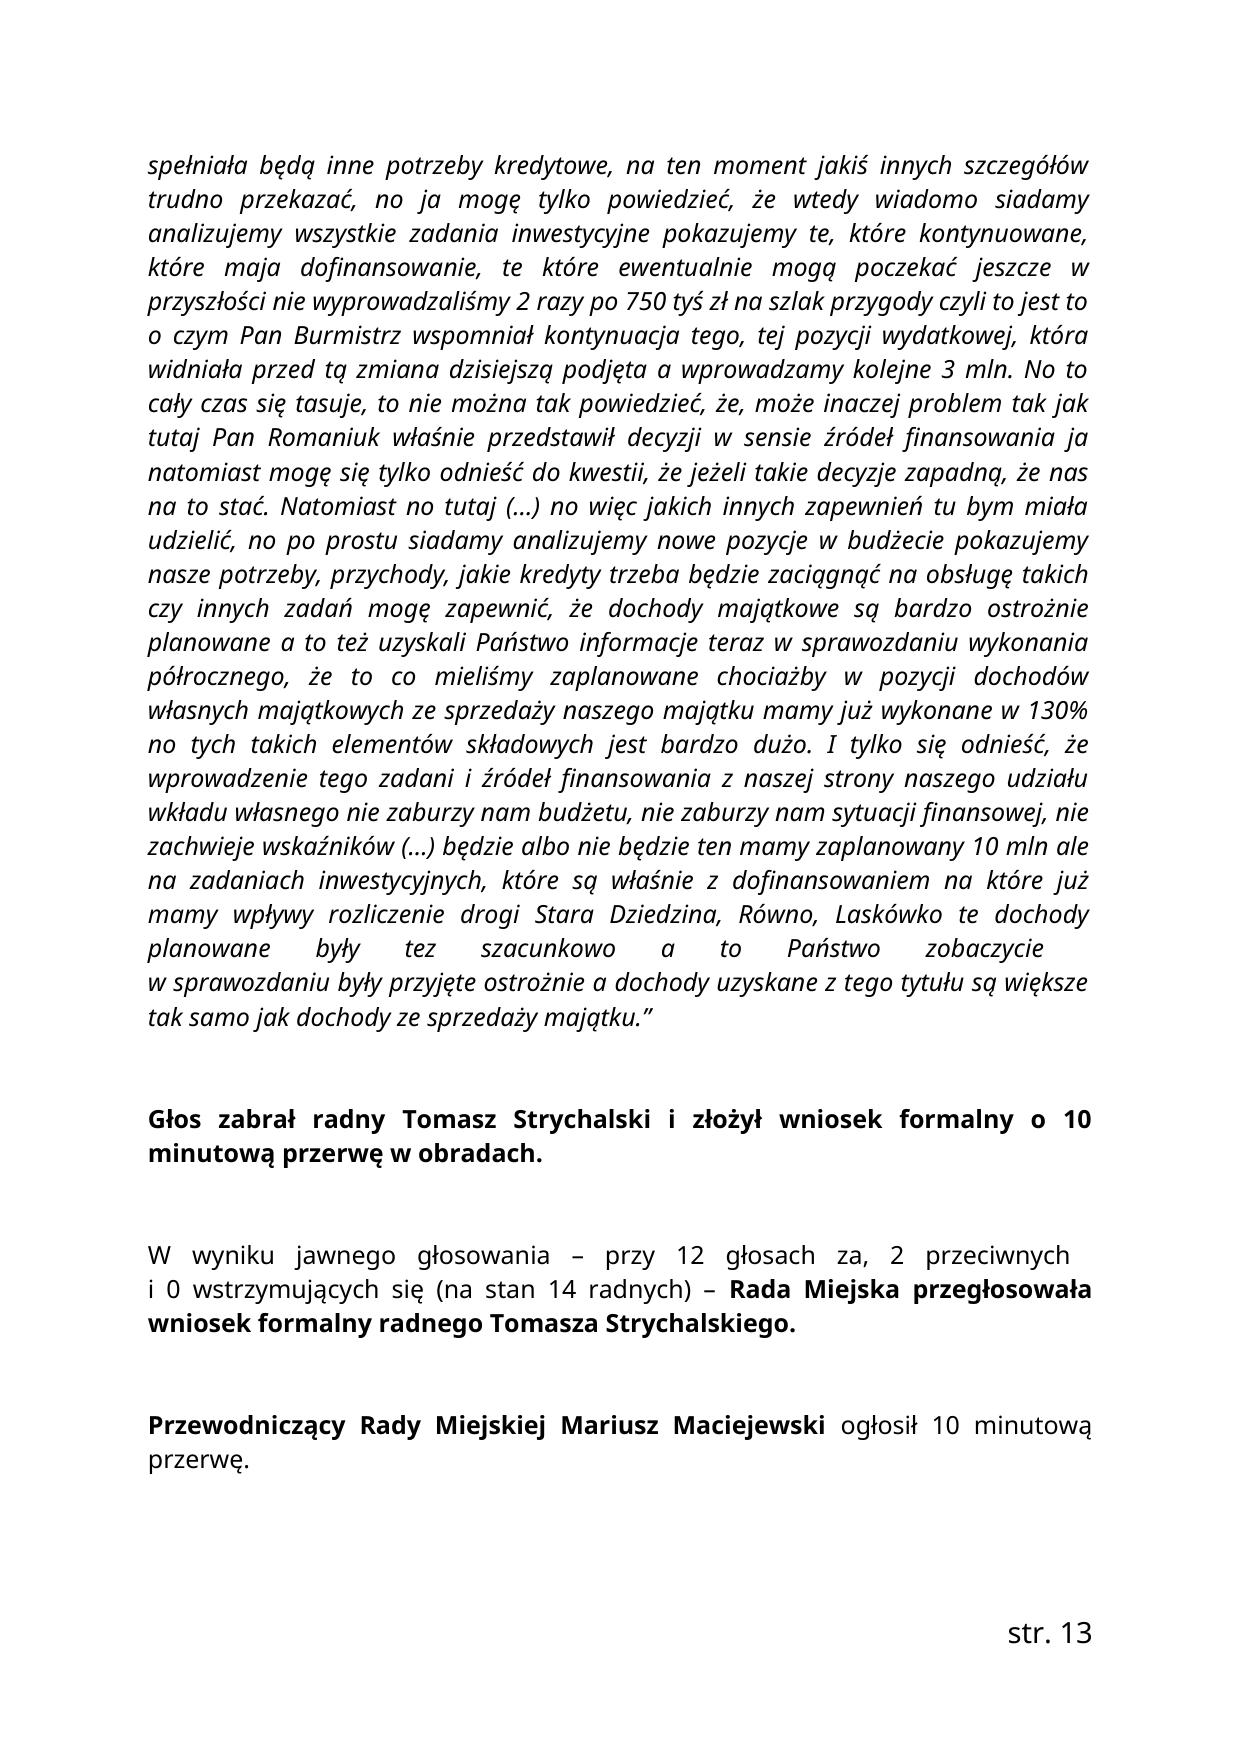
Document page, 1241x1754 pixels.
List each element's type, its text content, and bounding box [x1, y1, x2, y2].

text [148, 148, 1093, 1033]
text Głos zabrał radny Tomasz Strychalski i złożył wniosek formalny o 10 minutową przerwę w obradach. [148, 1101, 1093, 1169]
text W wyniku jawnego głosowania – przy 12 głosach za, 2 przeciwnych i 0 wstrzymujących się (na stan 14 radnych) – Rada Miejska przegłosowała wniosek formalny radnego Tomasza Strychalskiego. [148, 1238, 1093, 1340]
text Przewodniczący Rady Miejskiej Mariusz Maciejewski ogłosił 10 minutową przerwę. [148, 1408, 1093, 1476]
